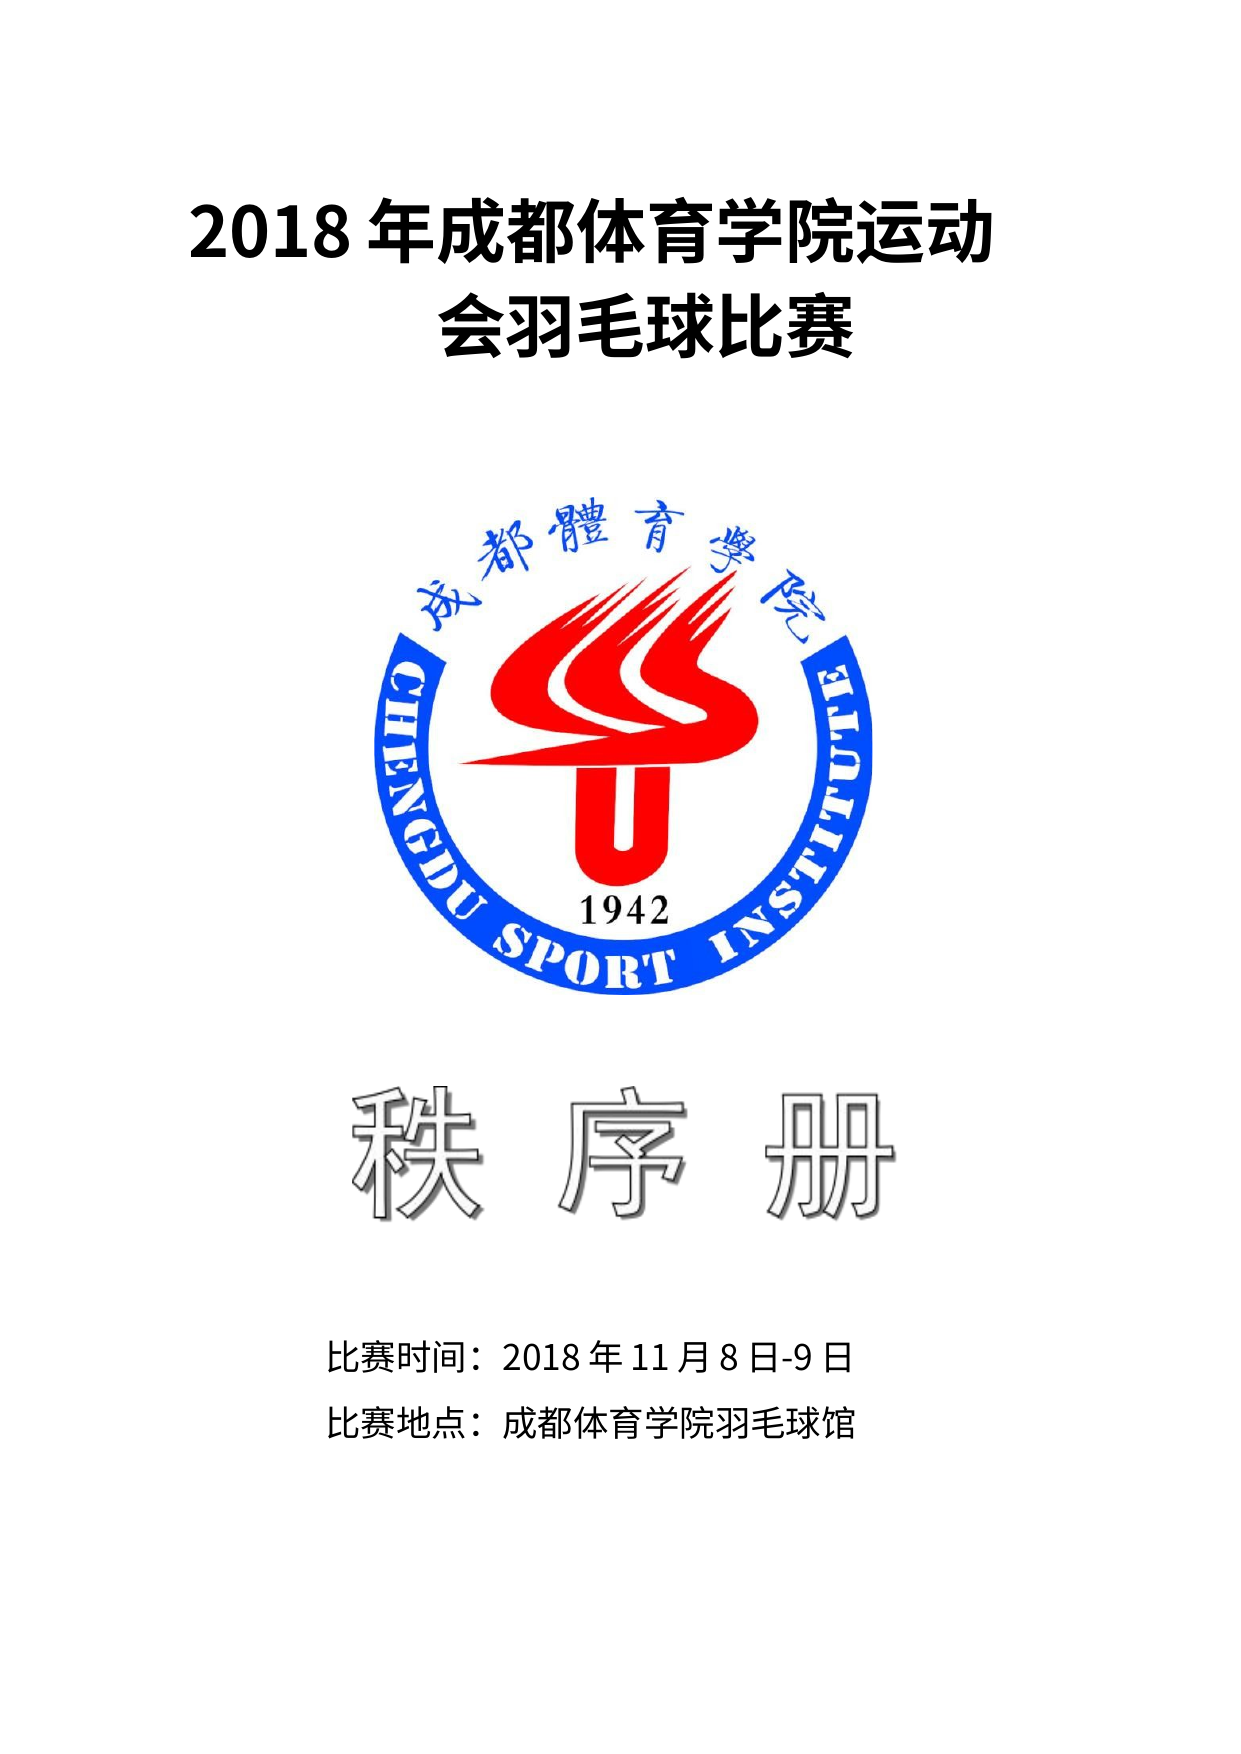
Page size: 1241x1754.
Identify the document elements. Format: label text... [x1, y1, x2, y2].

picture [374, 497, 873, 995]
text 2018年成都体育学院运动会羽毛球比赛 [188, 181, 1037, 372]
picture [352, 1086, 898, 1224]
subtitle 比赛时间：2018年11月8日-9日 [270, 1329, 1148, 1380]
text 比赛地点：成都体育学院羽毛球馆 [270, 1396, 1148, 1447]
